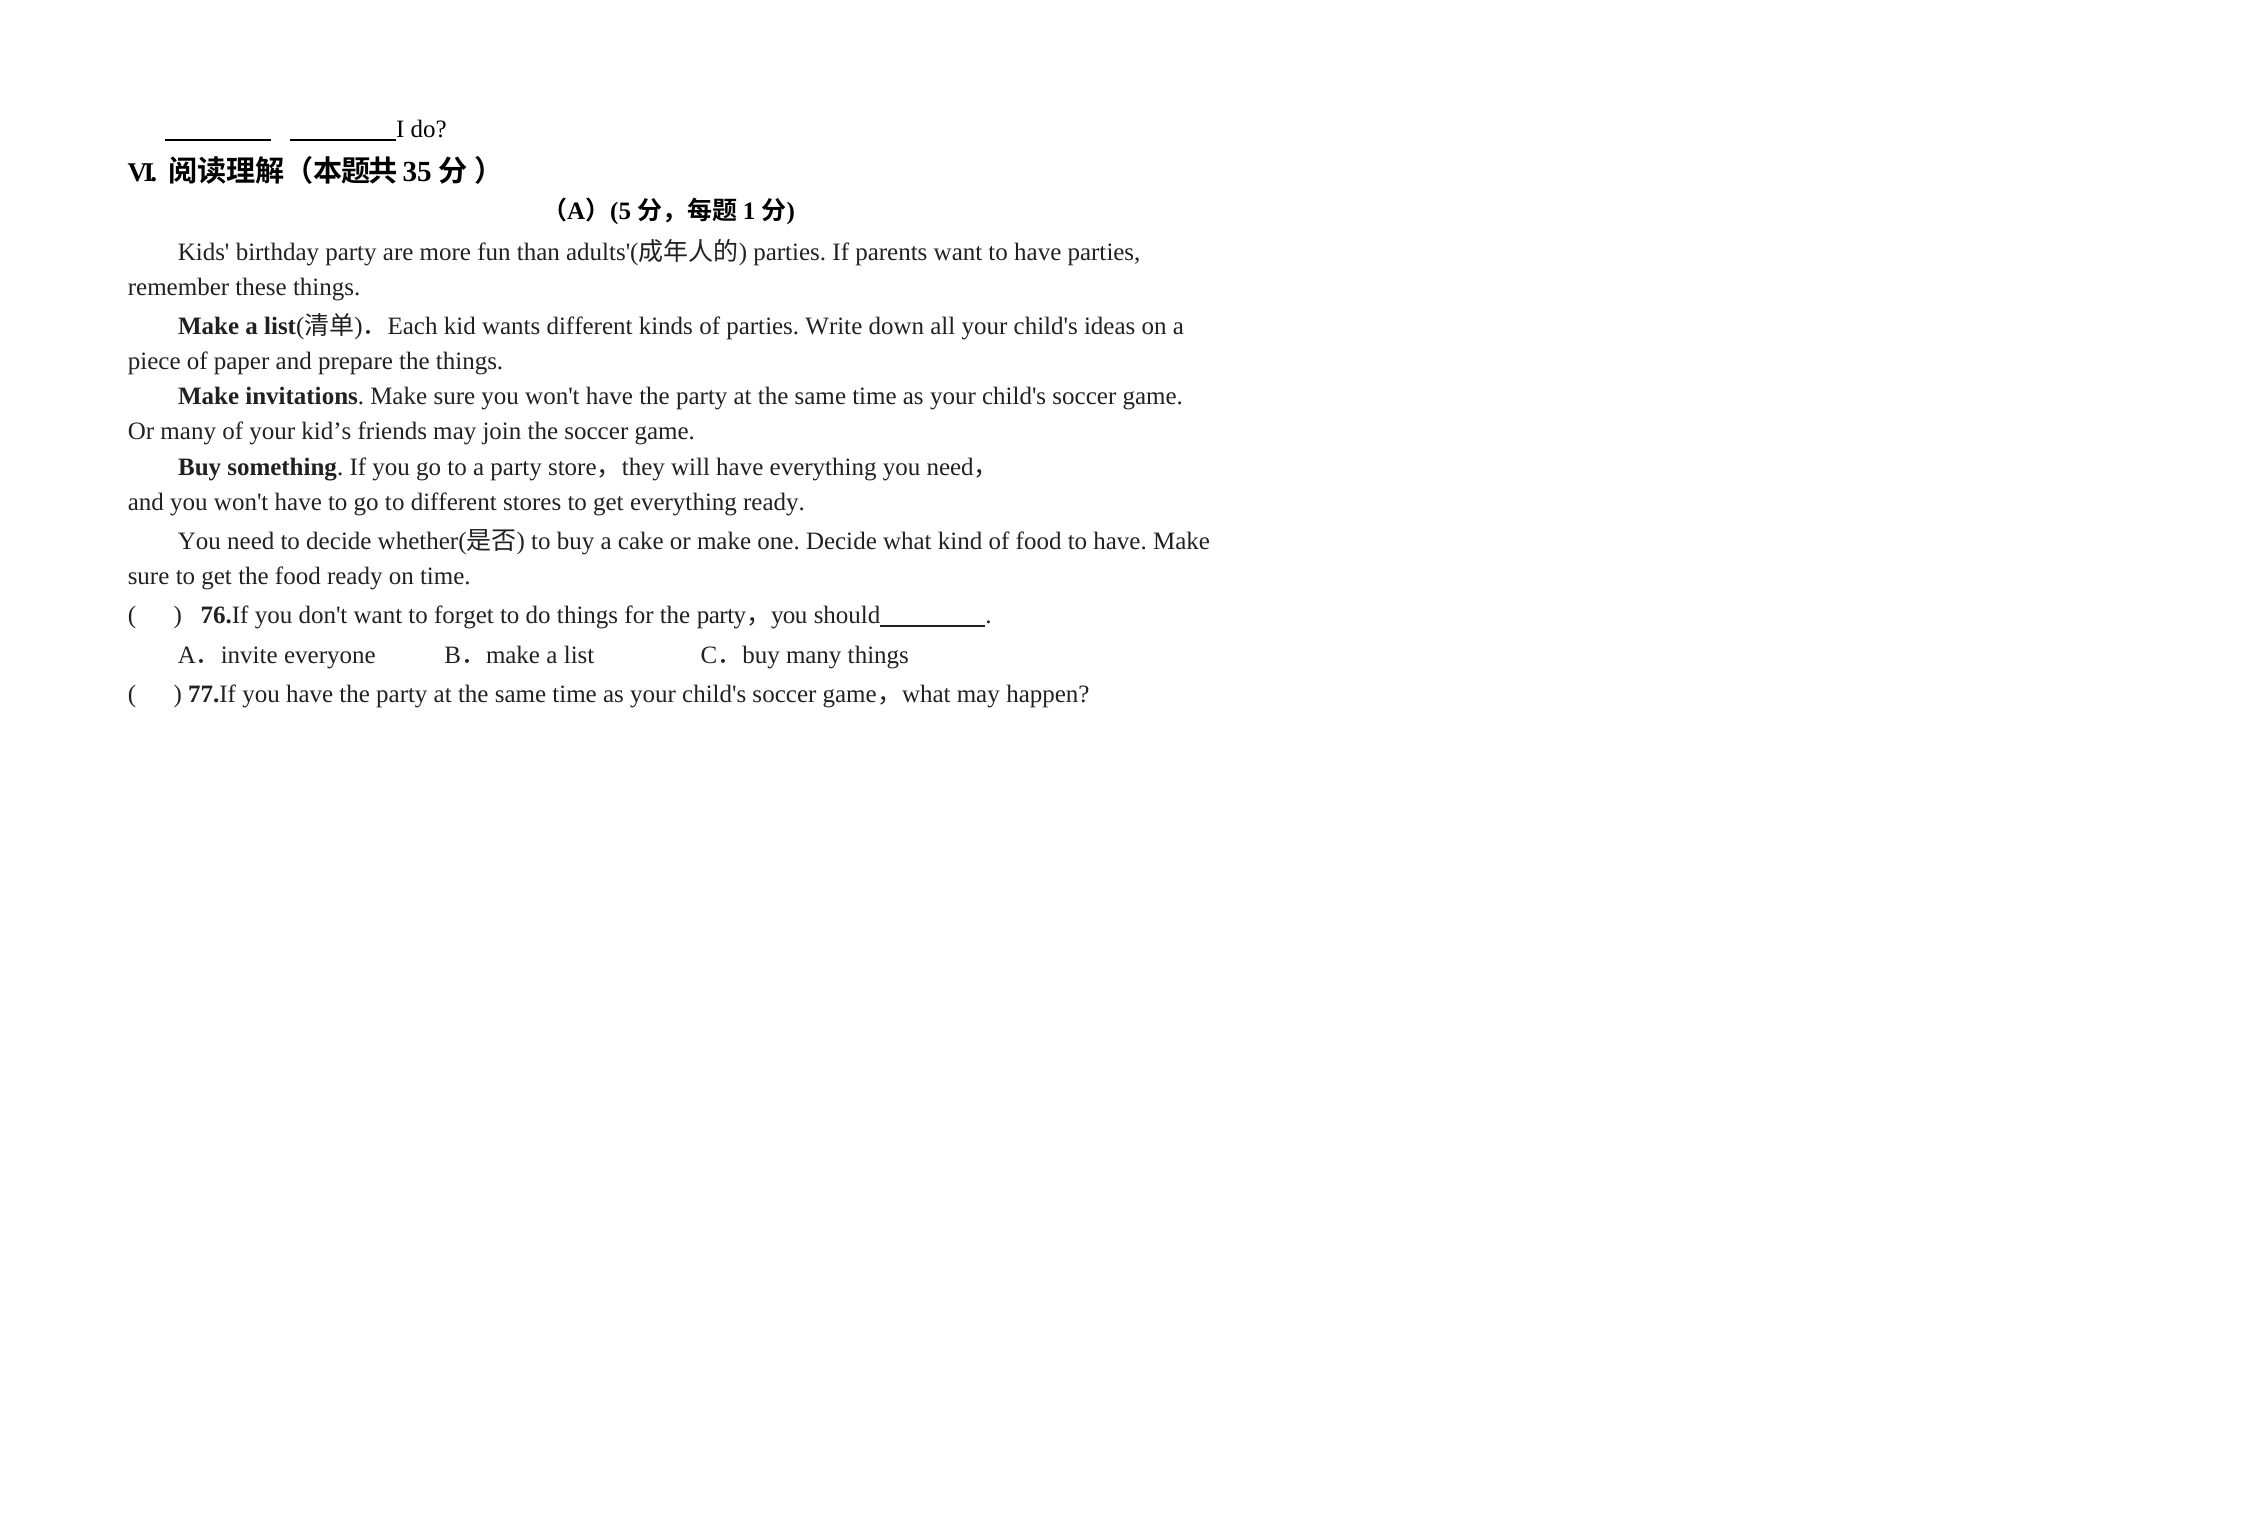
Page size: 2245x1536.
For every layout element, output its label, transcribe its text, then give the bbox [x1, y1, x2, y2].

text A．invite everyone B．make a list C．buy many things [178, 634, 1227, 670]
text and you won't have to go to different stores to get everything ready. [128, 487, 1227, 516]
text Kids' birthday party are more fun than adults'(成年人的) parties. If parents want to have parties, remember these things. [128, 232, 1201, 301]
text Make invitations. Make sure you won't have the party at the same time as your child's soccer game. Or many of your kid’s friends may join the soccer game. [128, 381, 1195, 445]
text You need to decide whether(是否) to buy a cake or make one. Decide what kind of food to have. Make sure to get the food ready on time. [128, 521, 1218, 590]
text ( ) 77.If you have the party at the same time as your child's soccer game，what may happen? [128, 674, 1180, 710]
subtitle （A）(5 分，每题 1 分) [427, 190, 909, 227]
text ( ) 76.If you don't want to forget to do things for the party，you should . [128, 594, 1227, 631]
text Make a list(清单)．Each kid wants different kinds of parties. Write down all your child's ideas on a piece of paper and prepare the things. [128, 306, 1201, 375]
subtitle 阅读理解（本题共 35 分 ） [127, 148, 1227, 190]
text I do? [165, 114, 1227, 143]
text Buy something. If you go to a party store，they will have everything you need， [178, 451, 1227, 482]
